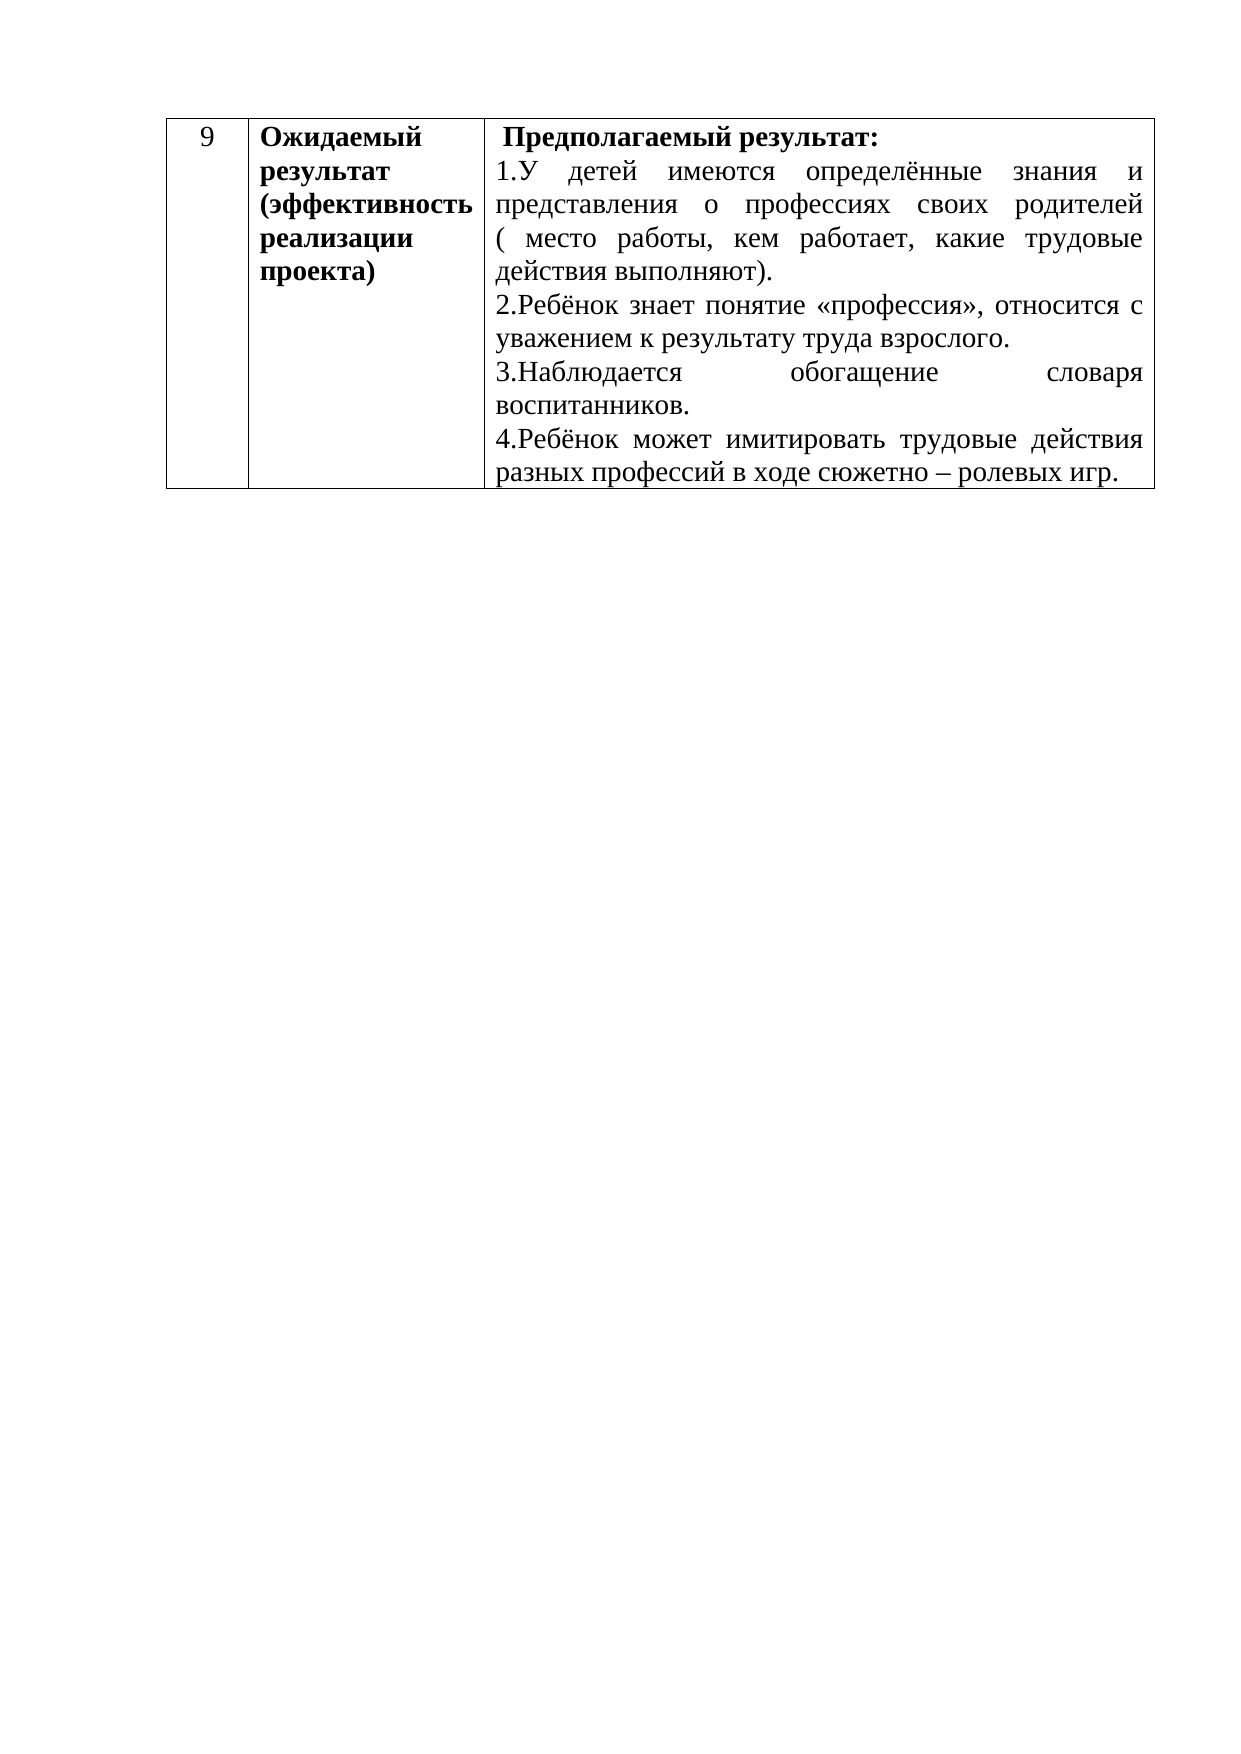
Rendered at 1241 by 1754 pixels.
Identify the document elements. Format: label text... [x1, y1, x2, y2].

table_cell Ожидаемый результат (эффективность реализации проекта) [249, 119, 484, 488]
table_cell 9 [167, 119, 248, 488]
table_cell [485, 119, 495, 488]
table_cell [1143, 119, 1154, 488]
